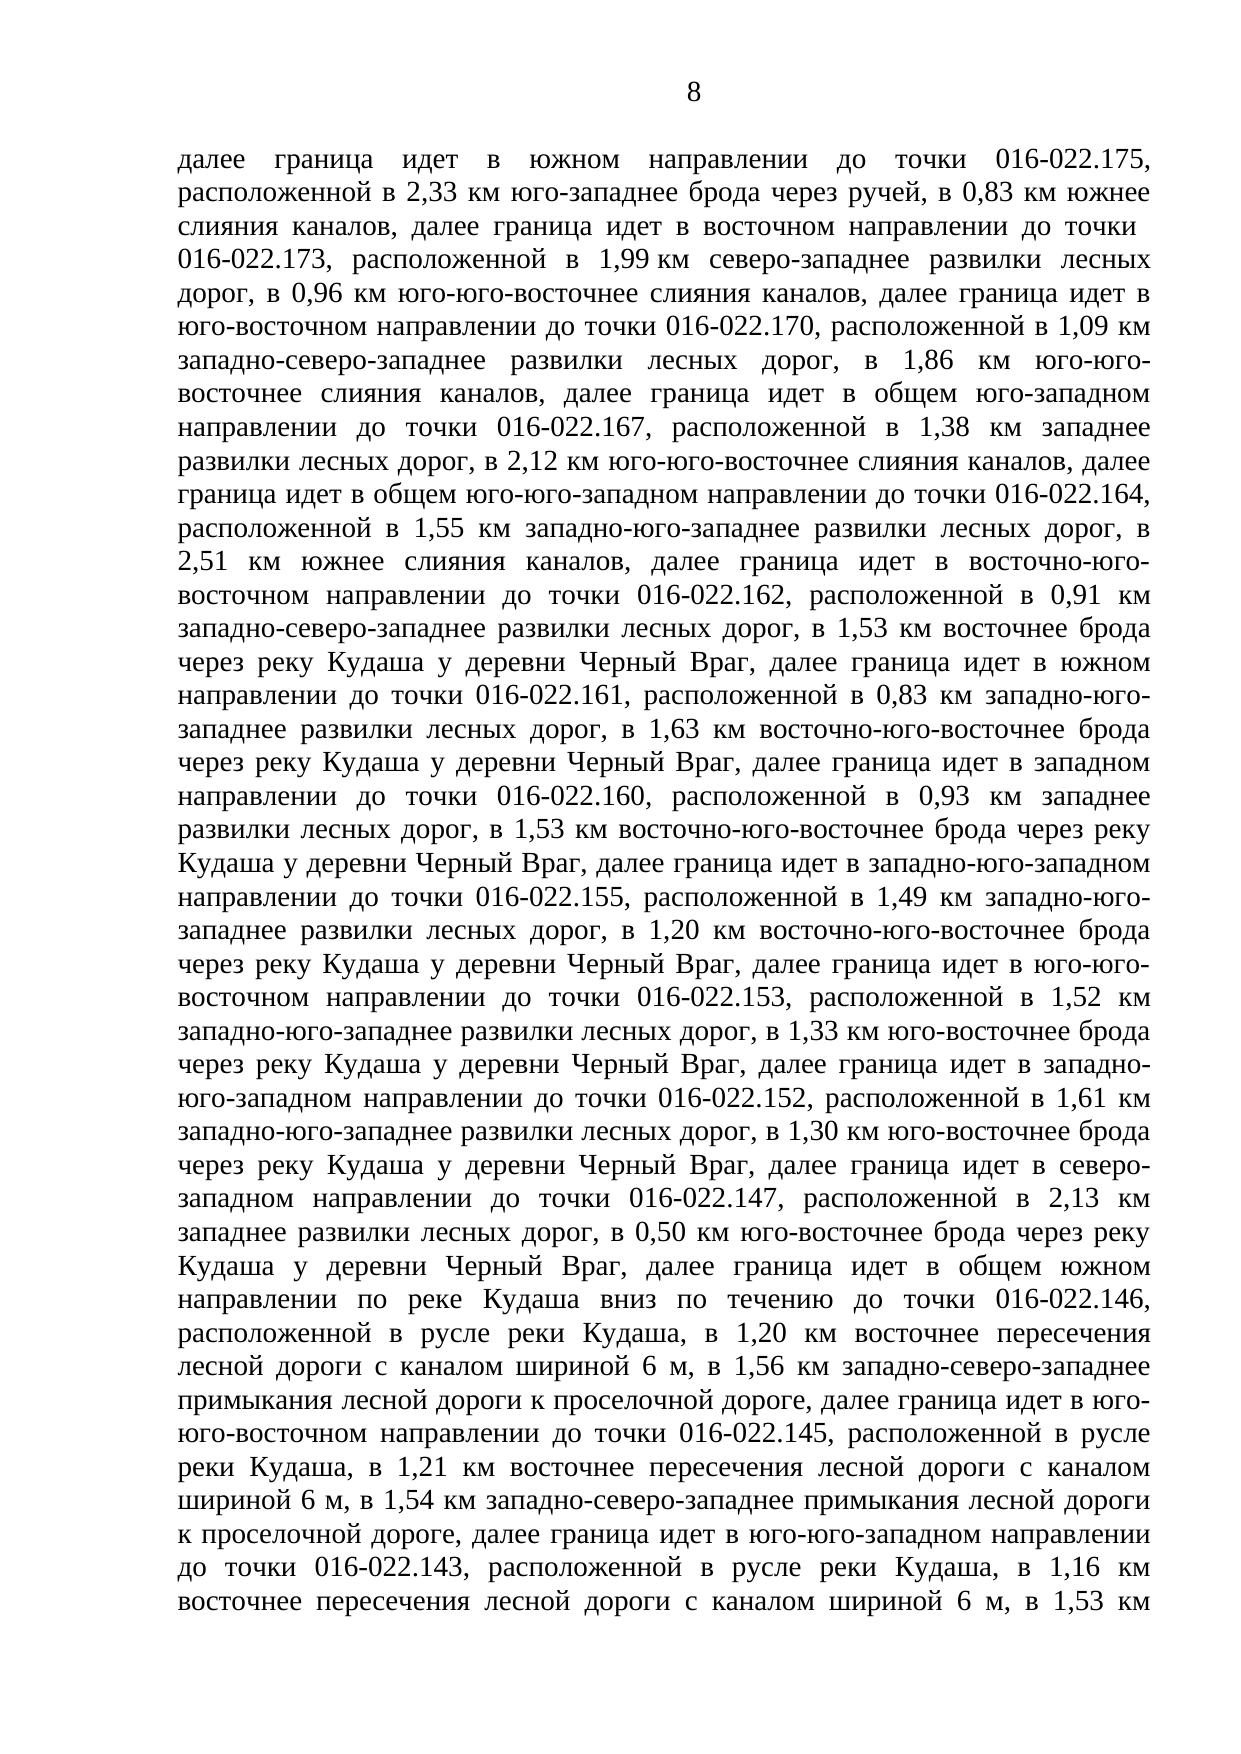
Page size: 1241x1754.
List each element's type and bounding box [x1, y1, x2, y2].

text [177, 141, 1152, 1617]
